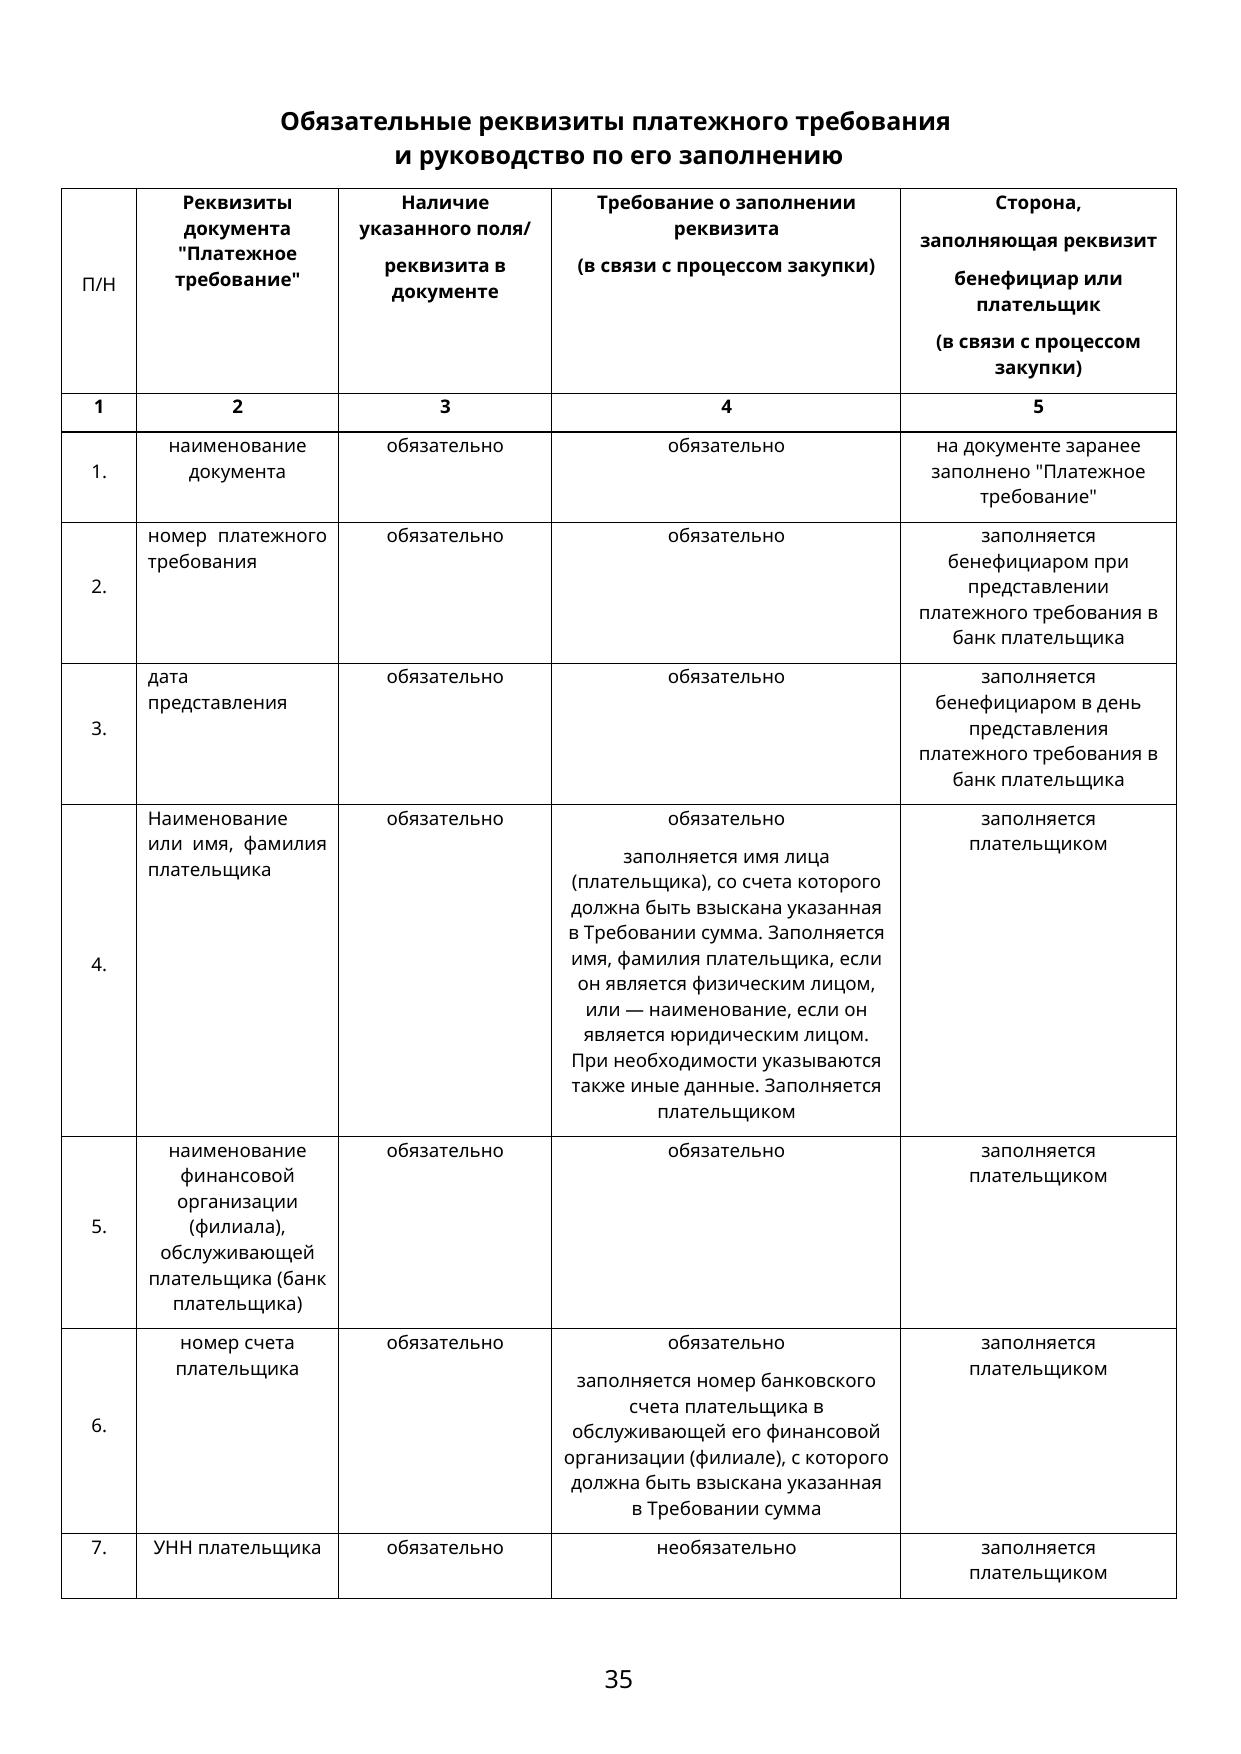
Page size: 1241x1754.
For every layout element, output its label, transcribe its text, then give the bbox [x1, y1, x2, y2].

table_header Наличие указанного поля/ реквизита в документе [339, 189, 551, 392]
table_cell 1 [62, 394, 136, 431]
table_header Сторона, заполняющая реквизит бенефициар или плательщик (в связи с процессом закупки) [901, 189, 1176, 392]
table_cell 3. [62, 664, 136, 804]
table_cell обязательно [339, 1137, 551, 1328]
table_header Требование о заполнении реквизита (в связи с процессом закупки) [552, 189, 900, 392]
table_cell заполняется плательщиком [901, 1534, 1176, 1598]
table_cell обязательно [339, 1329, 551, 1533]
table_cell дата представления [137, 664, 338, 804]
table_cell 6. [62, 1329, 136, 1533]
table_cell 5 [901, 394, 1176, 431]
table_cell 7. [62, 1534, 136, 1598]
table_cell номер счета плательщика [137, 1329, 338, 1533]
table_cell заполняется бенефициаром при представлении платежного требования в банк плательщика [901, 523, 1176, 663]
table_cell 2. [62, 523, 136, 663]
table_cell 3 [339, 394, 551, 431]
table_header П/Н [62, 189, 136, 392]
table_cell Наименование или имя, фамилия плательщика [137, 805, 338, 1136]
table_cell 5. [62, 1137, 136, 1328]
table_cell заполняется плательщиком [901, 1137, 1176, 1328]
table_cell обязательно [339, 805, 551, 1136]
table_cell обязательно [339, 433, 551, 522]
table_cell заполняется плательщиком [901, 1329, 1176, 1533]
table_cell на документе заранее заполнено "Платежное требование" [901, 433, 1176, 522]
table_cell 4. [62, 805, 136, 1136]
table_cell обязательно [339, 664, 551, 804]
table_cell обязательно [552, 523, 900, 663]
table_header Реквизиты документа "Платежное требование" [137, 189, 338, 392]
table_cell обязательно [552, 664, 900, 804]
text Обязательные реквизиты платежного требования и руководство по его заполнению [106, 103, 1132, 172]
table_cell 2 [137, 394, 338, 431]
table_cell наименование финансовой организации (филиала), обслуживающей плательщика (банк плательщика) [137, 1137, 338, 1328]
table_cell 4 [552, 394, 900, 431]
table_cell обязательно [339, 1534, 551, 1598]
table_cell заполняется плательщиком [901, 805, 1176, 1136]
table_cell наименование документа [137, 433, 338, 522]
table_cell заполняется бенефициаром в день представления платежного требования в банк плательщика [901, 664, 1176, 804]
table_cell обязательно заполняется номер банковского счета плательщика в обслуживающей его финансовой организации (филиале), с которого должна быть взыскана указанная в Требовании сумма [552, 1329, 900, 1533]
table_cell обязательно [339, 523, 551, 663]
table_cell номер платежного требования [137, 523, 338, 663]
table_cell обязательно заполняется имя лица (плательщика), со счета которого должна быть взыскана указанная в Требовании сумма. Заполняется имя, фамилия плательщика, если он является физическим лицом, или — наименование, если он является юридическим лицом. При необходимости указываются также иные данные. Заполняется плательщиком [552, 805, 900, 1136]
table_cell обязательно [552, 1137, 900, 1328]
table_cell 1. [62, 433, 136, 522]
table_cell УНН плательщика [137, 1534, 338, 1598]
table_cell обязательно [552, 433, 900, 522]
